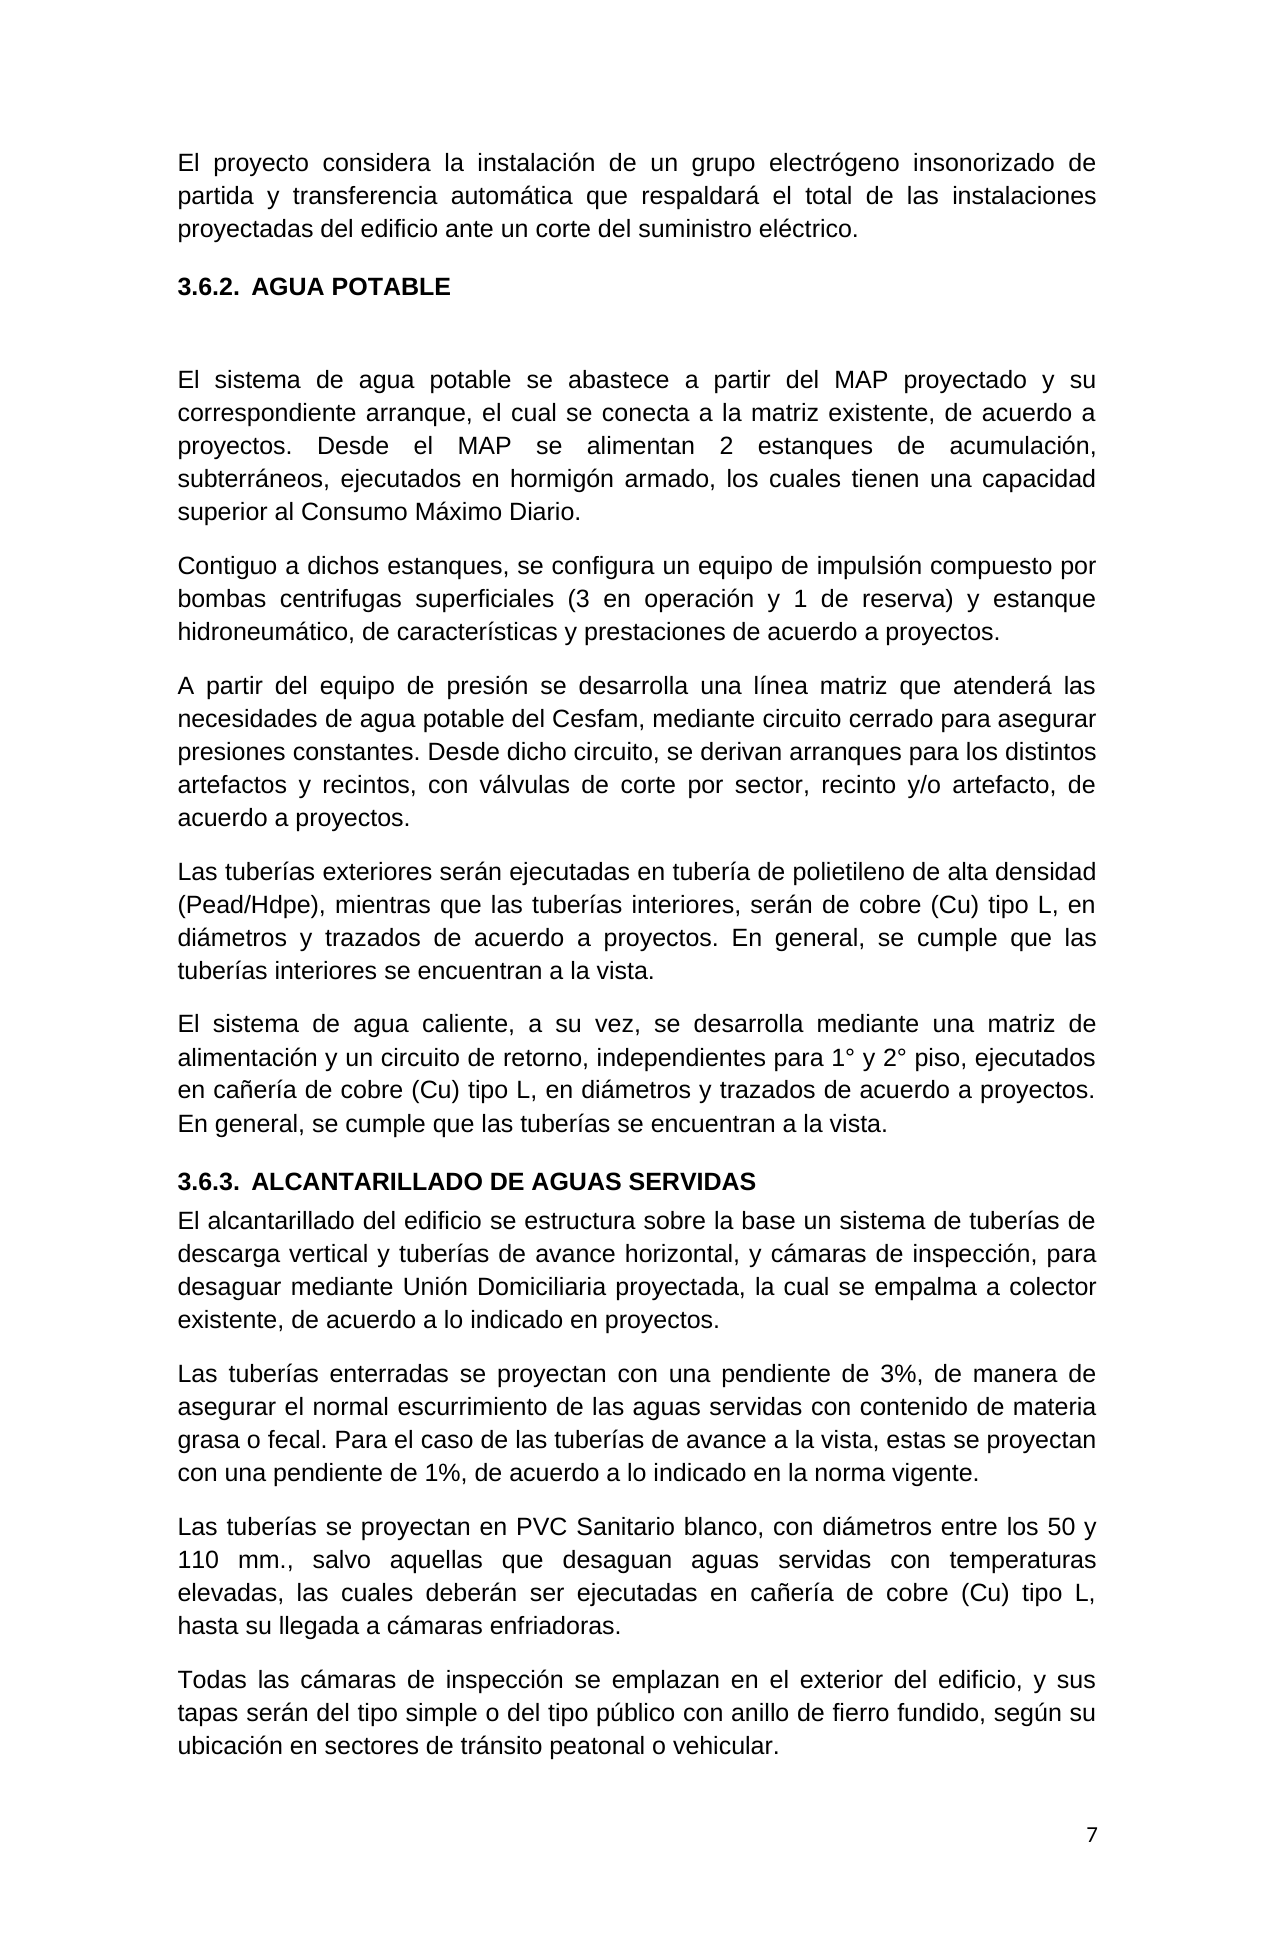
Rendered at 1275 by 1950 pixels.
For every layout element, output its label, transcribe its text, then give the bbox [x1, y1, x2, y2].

subtitle 3.6.3. ALCANTARILLADO DE AGUAS SERVIDAS [177, 1167, 1098, 1195]
list Las tuberías se proyectan en PVC Sanitario blanco, con diámetros entre los 50 y 110 mm., salvo aquellas que desaguan aguas servidas con temperaturas elevadas, las cuales deberán ser ejecutadas en cañería de cobre (Cu) tipo L, hasta su llegada a cámaras enfriadoras. [177, 1512, 1098, 1639]
list El alcantarillado del edificio se estructura sobre la base un sistema de tuberías de descarga vertical y tuberías de avance horizontal, y cámaras de inspección, para desaguar mediante Unión Domiciliaria proyectada, la cual se empalma a colector existente, de acuerdo a lo indicado en proyectos. [177, 1206, 1098, 1334]
text El proyecto considera la instalación de un grupo electrógeno insonorizado de partida y transferencia automática que respaldará el total de las instalaciones proyectadas del edificio ante un corte del suministro eléctrico. [177, 148, 1098, 242]
list El sistema de agua caliente, a su vez, se desarrolla mediante una matriz de alimentación y un circuito de retorno, independientes para 1° y 2° piso, ejecutados en cañería de cobre (Cu) tipo L, en diámetros y trazados de acuerdo a proyectos. En general, se cumple que las tuberías se encuentran a la vista. [177, 1009, 1098, 1137]
list Las tuberías exteriores serán ejecutadas en tubería de polietileno de alta densidad (Pead/Hdpe), mientras que las tuberías interiores, serán de cobre (Cu) tipo L, en diámetros y trazados de acuerdo a proyectos. En general, se cumple que las tuberías interiores se encuentran a la vista. [177, 857, 1098, 984]
list El sistema de agua potable se abastece a partir del MAP proyectado y su correspondiente arranque, el cual se conecta a la matriz existente, de acuerdo a proyectos. Desde el MAP se alimentan 2 estanques de acumulación, subterráneos, ejecutados en hormigón armado, los cuales tienen una capacidad superior al Consumo Máximo Diario. [177, 365, 1098, 526]
list Las tuberías enterradas se proyectan con una pendiente de 3%, de manera de asegurar el normal escurrimiento de las aguas servidas con contenido de materia grasa o fecal. Para el caso de las tuberías de avance a la vista, estas se proyectan con una pendiente de 1%, de acuerdo a lo indicado en la norma vigente. [177, 1359, 1098, 1487]
list Contiguo a dichos estanques, se configura un equipo de impulsión compuesto por bombas centrifugas superficiales (3 en operación y 1 de reserva) y estanque hidroneumático, de características y prestaciones de acuerdo a proyectos. [177, 551, 1098, 646]
list A partir del equipo de presión se desarrolla una línea matriz que atenderá las necesidades de agua potable del Cesfam, mediante circuito cerrado para asegurar presiones constantes. Desde dicho circuito, se derivan arranques para los distintos artefactos y recintos, con válvulas de corte por sector, recinto y/o artefacto, de acuerdo a proyectos. [177, 671, 1098, 831]
list Todas las cámaras de inspección se emplazan en el exterior del edificio, y sus tapas serán del tipo simple o del tipo público con anillo de fierro fundido, según su ubicación en sectores de tránsito peatonal o vehicular. [177, 1664, 1098, 1759]
subtitle 3.6.2. AGUA POTABLE [177, 272, 1098, 300]
